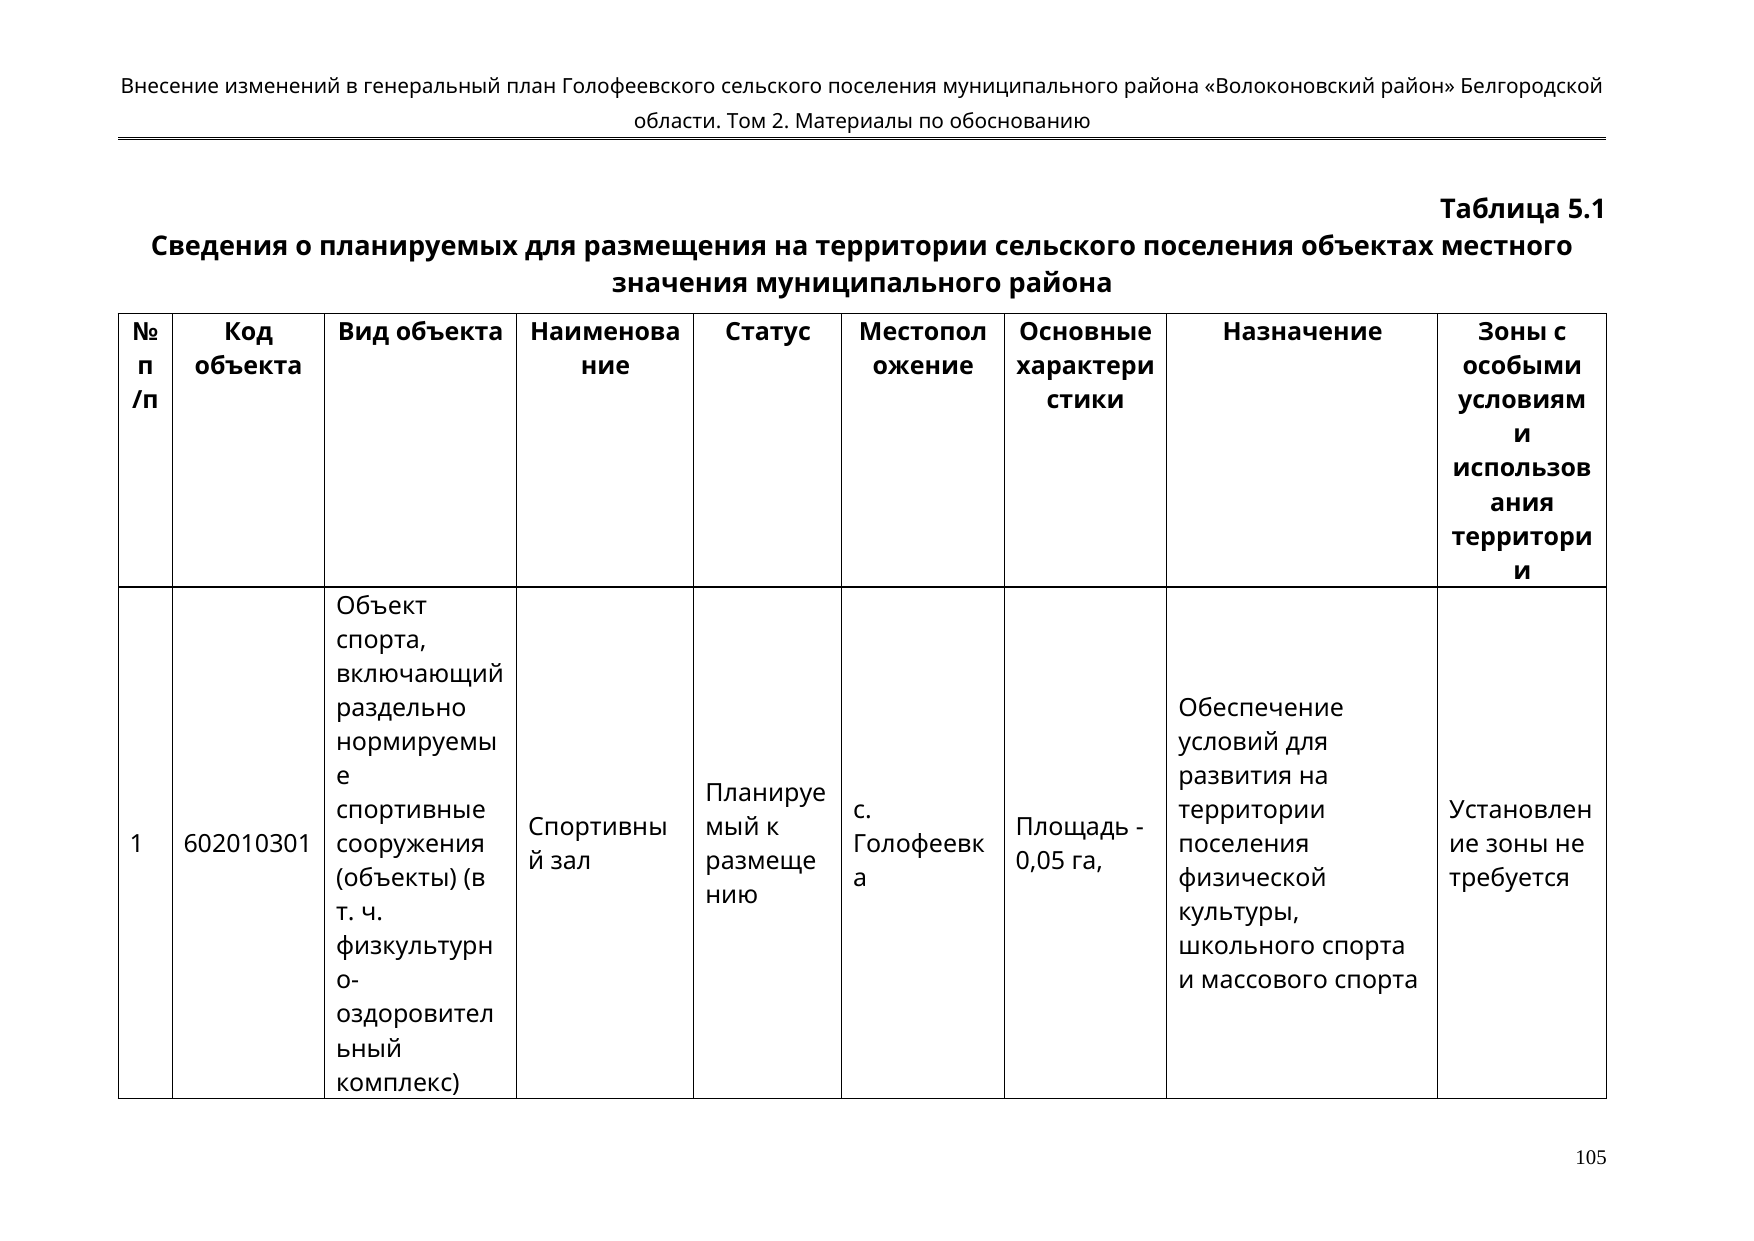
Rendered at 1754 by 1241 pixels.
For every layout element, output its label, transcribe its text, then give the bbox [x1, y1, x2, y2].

table_cell с. Голофеевка [842, 588, 1004, 1098]
table_header № п/п [119, 314, 172, 586]
text Сведения о планируемых для размещения на территории сельского поселения объектах местного значения муниципального района [118, 227, 1606, 300]
table_cell Объект спорта, включающий раздельно нормируемые спортивные сооружения (объекты) (в т. ч. физкультурно-оздоровительный комплекс) [325, 588, 516, 1098]
table_header Код объекта [173, 314, 324, 586]
table_header Назначение [1167, 314, 1437, 586]
text Таблица 5.1 [118, 190, 1606, 227]
table_header Зоны с особыми условиями использования территории [1438, 314, 1606, 586]
table_cell Обеспечение условий для развития на территории поселения физической культуры, школьного спорта и массового спорта [1167, 588, 1437, 1098]
table_cell Установление зоны не требуется [1438, 588, 1606, 1098]
table_cell 1 [119, 588, 172, 1098]
table_cell Спортивный зал [517, 588, 693, 1098]
table_header Вид объекта [325, 314, 516, 586]
table_cell Площадь - 0,05 га, [1005, 588, 1166, 1098]
table_header Статус [694, 314, 841, 586]
table_cell Планируемый к размещению [694, 588, 841, 1098]
table_header Основные характеристики [1005, 314, 1166, 586]
table_cell 602010301 [173, 588, 324, 1098]
table_header Местоположение [842, 314, 1004, 586]
table_header Наименование [517, 314, 693, 586]
